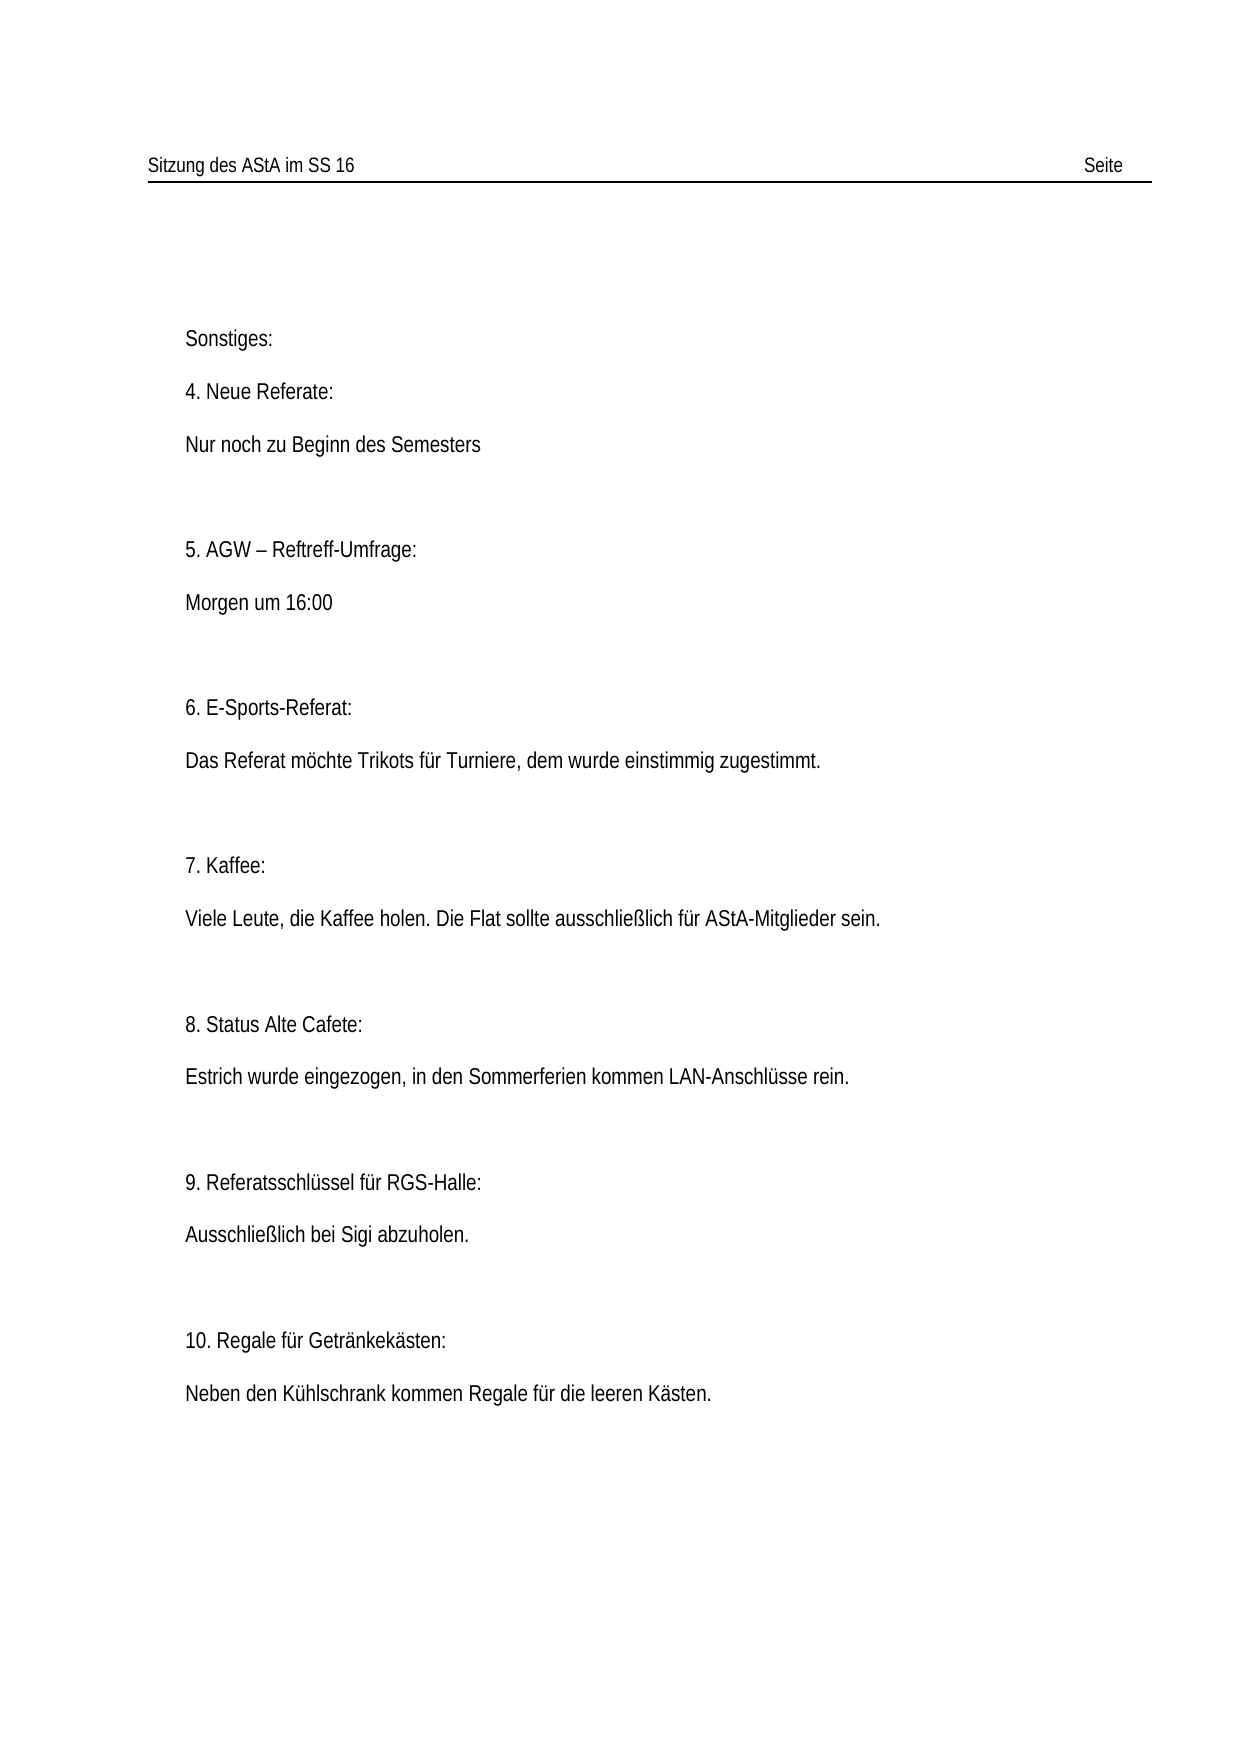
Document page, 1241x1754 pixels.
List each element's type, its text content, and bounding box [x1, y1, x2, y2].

text Morgen um 16:00 [185, 589, 1122, 615]
text Sonstiges: [185, 325, 1122, 352]
text 4. Neue Referate: [185, 378, 1122, 404]
text Neben den Kühlschrank kommen Regale für die leeren Kästen. [185, 1379, 1122, 1406]
text Das Referat möchte Trikots für Turniere, dem wurde einstimmig zugestimmt. [185, 747, 1122, 773]
text 8. Status Alte Cafete: [185, 1011, 1122, 1037]
text 5. AGW – Reftreff-Umfrage: [185, 536, 1122, 562]
text 7. Kaffee: [185, 852, 1122, 879]
text Viele Leute, die Kaffee holen. Die Flat sollte ausschließlich für AStA-Mitglieder sein. [185, 905, 1122, 931]
text Nur noch zu Beginn des Semesters [185, 431, 1122, 457]
text 9. Referatsschlüssel für RGS-Halle: [185, 1169, 1122, 1195]
text 10. Regale für Getränkekästen: [185, 1327, 1122, 1353]
text Ausschließlich bei Sigi abzuholen. [185, 1221, 1122, 1248]
text Estrich wurde eingezogen, in den Sommerferien kommen LAN-Anschlüsse rein. [185, 1063, 1122, 1089]
text 6. E-Sports-Referat: [185, 694, 1122, 721]
